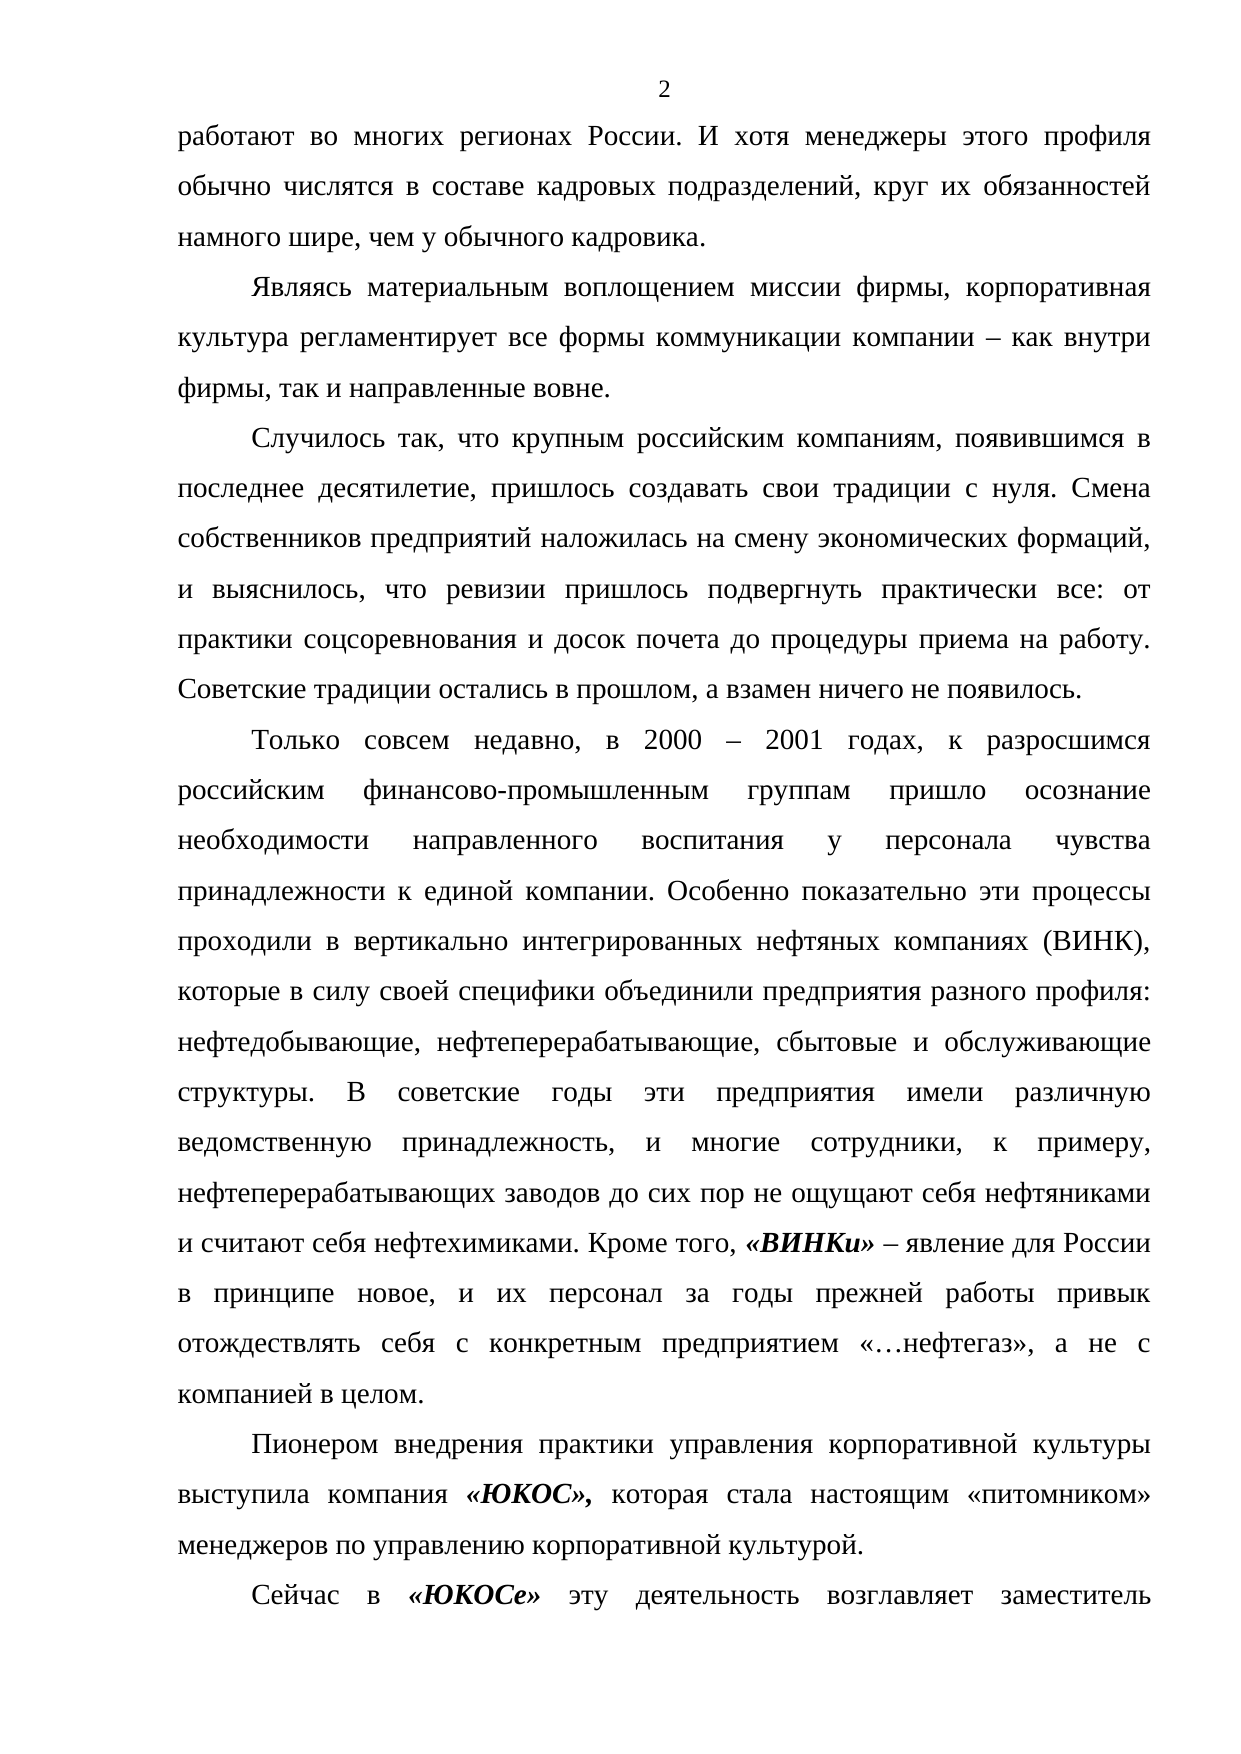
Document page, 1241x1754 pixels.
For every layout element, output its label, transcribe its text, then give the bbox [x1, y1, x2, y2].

text Случилось так, что крупным российским компаниям, появившимся в последнее десятилетие, пришлось создавать свои традиции с нуля. Смена собственников предприятий наложилась на смену экономических формаций, и выяснилось, что ревизии пришлось подвергнуть практически все: от практики соцсоревнования и досок почета до процедуры приема на работу. Советские традиции остались в прошлом, а взамен ничего не появилось. [177, 420, 1152, 705]
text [177, 118, 1152, 252]
text Пионером внедрения практики управления корпоративной культуры выступила компания «ЮКОС», которая стала настоящим «питомником» менеджеров по управлению корпоративной культурой. [177, 1426, 1152, 1560]
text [177, 1577, 1152, 1611]
text Являясь материальным воплощением миссии фирмы, корпоративная культура регламентирует все формы коммуникации компании – как внутри фирмы, так и направленные вовне. [177, 269, 1152, 403]
text Только совсем недавно, в 2000 – 2001 годах, к разросшимся российским финансово-промышленным группам пришло осознание необходимости направленного воспитания у персонала чувства принадлежности к единой компании. Особенно показательно эти процессы проходили в вертикально интегрированных нефтяных компаниях (ВИНК), которые в силу своей специфики объединили предприятия разного профиля: нефтедобывающие, нефтеперерабатывающие, сбытовые и обслуживающие структуры. В советские годы эти предприятия имели различную ведомственную принадлежность, и многие сотрудники, к примеру, нефтеперерабатывающих заводов до сих пор не ощущают себя нефтяниками и считают себя нефтехимиками. Кроме того, «ВИНКи» – явление для России в принципе новое, и их персонал за годы прежней работы привык отождествлять себя с конкретным предприятием «…нефтегаз», а не с компанией в целом. [177, 722, 1152, 1409]
